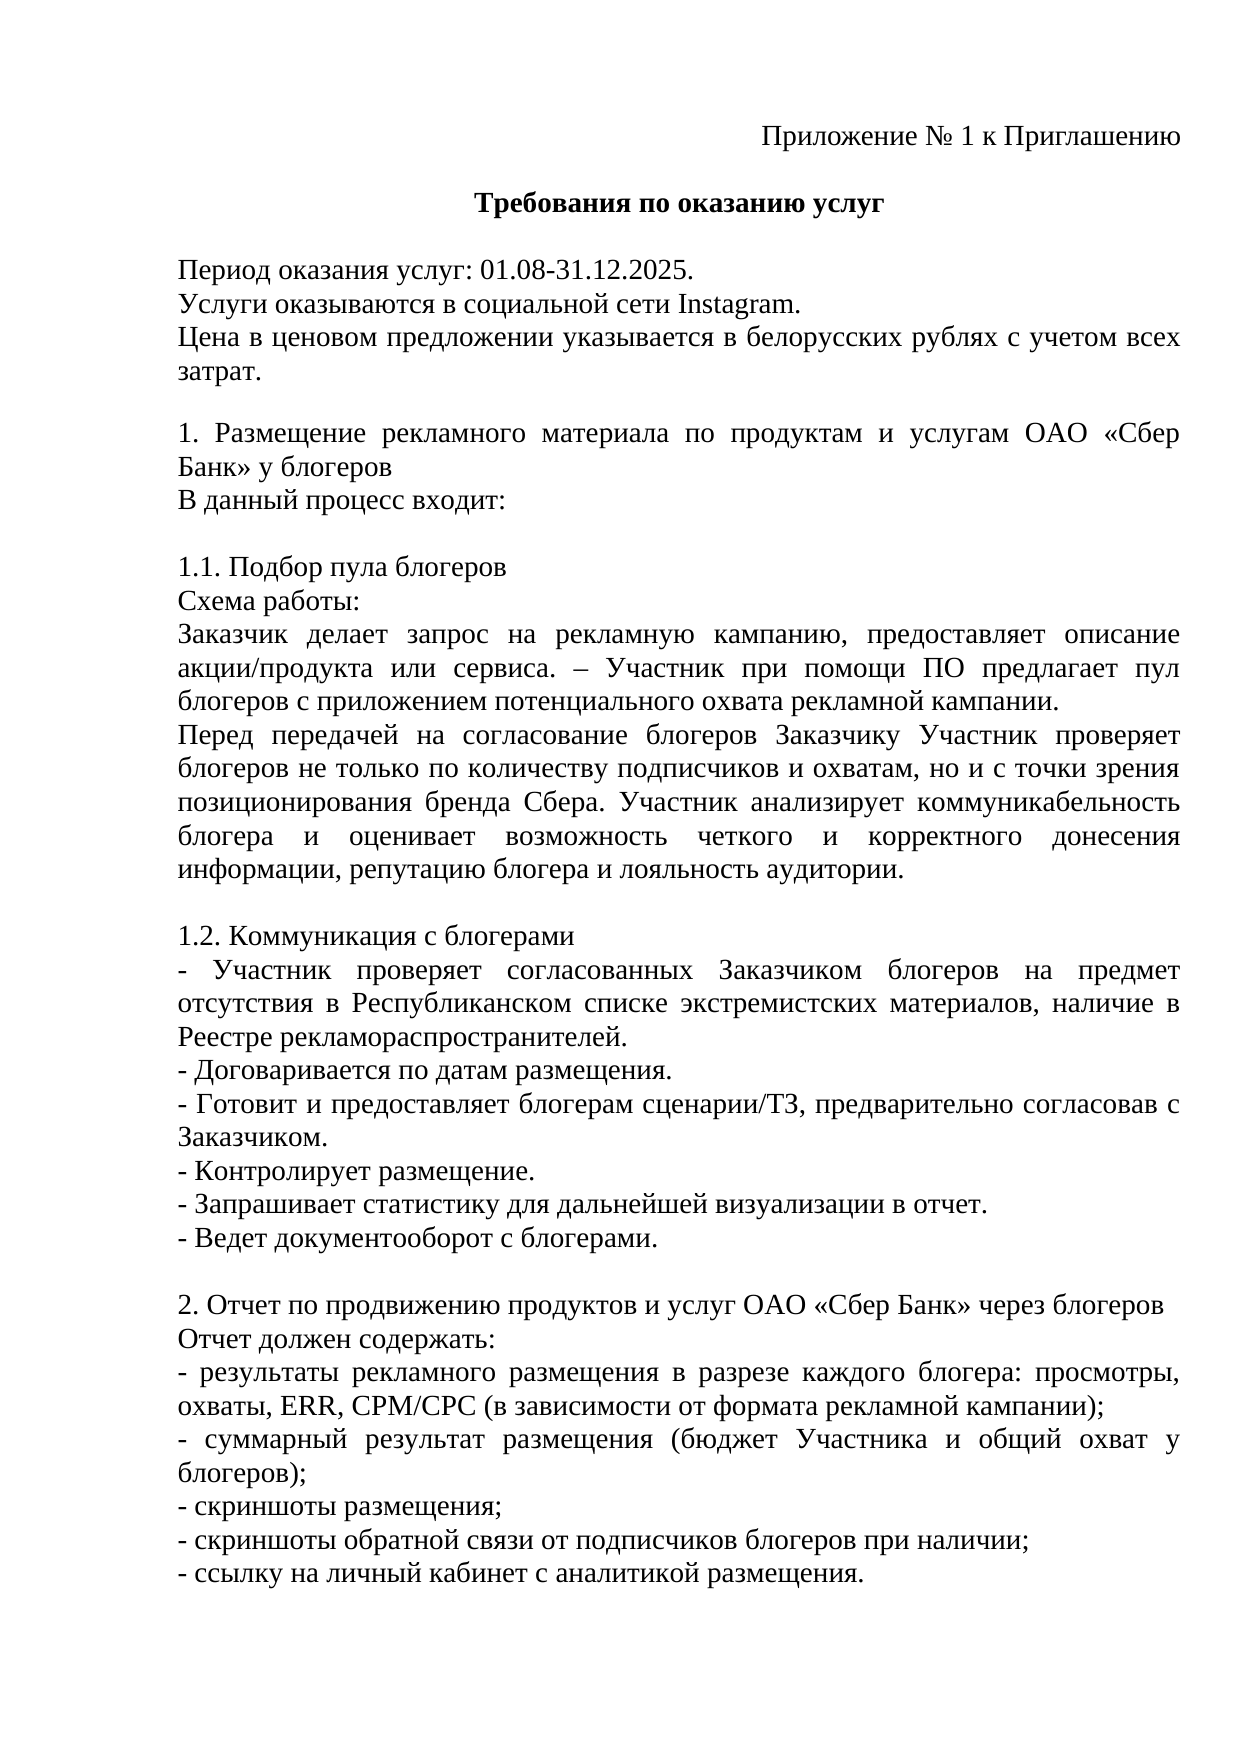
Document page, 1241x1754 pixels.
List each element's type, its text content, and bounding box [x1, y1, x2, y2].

text - скриншоты обратной связи от подписчиков блогеров при наличии; [177, 1522, 1181, 1556]
text Перед передачей на согласование блогеров Заказчику Участник проверяет блогеров не только по количеству подписчиков и охватам, но и с точки зрения позиционирования бренда Сбера. Участник анализирует коммуникабельность блогера и оценивает возможность четкого и корректного донесения информации, репутацию блогера и лояльность аудитории. [177, 717, 1181, 885]
list Приложение № 1 к Приглашению [177, 118, 1181, 152]
text 2. Отчет по продвижению продуктов и услуг ОАО «Сбер Банк» через блогеров [177, 1287, 1181, 1321]
text - Участник проверяет согласованных Заказчиком блогеров на предмет отсутствия в Республиканском списке экстремистских материалов, наличие в Реестре рекламораспространителей. [177, 952, 1181, 1052]
text 1.1. Подбор пула блогеров [177, 549, 1181, 583]
text - ссылку на личный кабинет с аналитикой размещения. [177, 1556, 1181, 1589]
text - Контролирует размещение. [177, 1153, 1181, 1187]
text - суммарный результат размещения (бюджет Участника и общий охват у блогеров); [177, 1421, 1181, 1488]
text Заказчик делает запрос на рекламную кампанию, предоставляет описание акции/продукта или сервиса. – Участник при помощи ПО предлагает пул блогеров с приложением потенциального охвата рекламной кампании. [177, 616, 1181, 717]
text Схема работы: [177, 583, 1181, 616]
text - Договаривается по датам размещения. [177, 1052, 1181, 1086]
text 1.2. Коммуникация с блогерами [177, 918, 1181, 952]
text Услуги оказываются в социальной сети Instagram. [177, 286, 1181, 319]
text Период оказания услуг: 01.08-31.12.2025. [177, 252, 1181, 286]
text - Ведет документооборот с блогерами. [177, 1220, 1181, 1254]
text - результаты рекламного размещения в разрезе каждого блогера: просмотры, охваты, ERR, CPM/CPC (в зависимости от формата рекламной кампании); [177, 1354, 1181, 1421]
text В данный процесс входит: [177, 482, 1181, 516]
text Требования по оказанию услуг [177, 185, 1181, 219]
text - Готовит и предоставляет блогерам сценарии/ТЗ, предварительно согласовав с Заказчиком. [177, 1086, 1181, 1153]
text 1. Размещение рекламного материала по продуктам и услугам ОАО «Сбер Банк» у блогеров [177, 415, 1181, 482]
text - Запрашивает статистику для дальнейшей визуализации в отчет. [177, 1187, 1181, 1220]
text - скриншоты размещения; [177, 1488, 1181, 1522]
text Отчет должен содержать: [177, 1321, 1181, 1354]
text Цена в ценовом предложении указывается в белорусских рублях с учетом всех затрат. [177, 319, 1181, 386]
